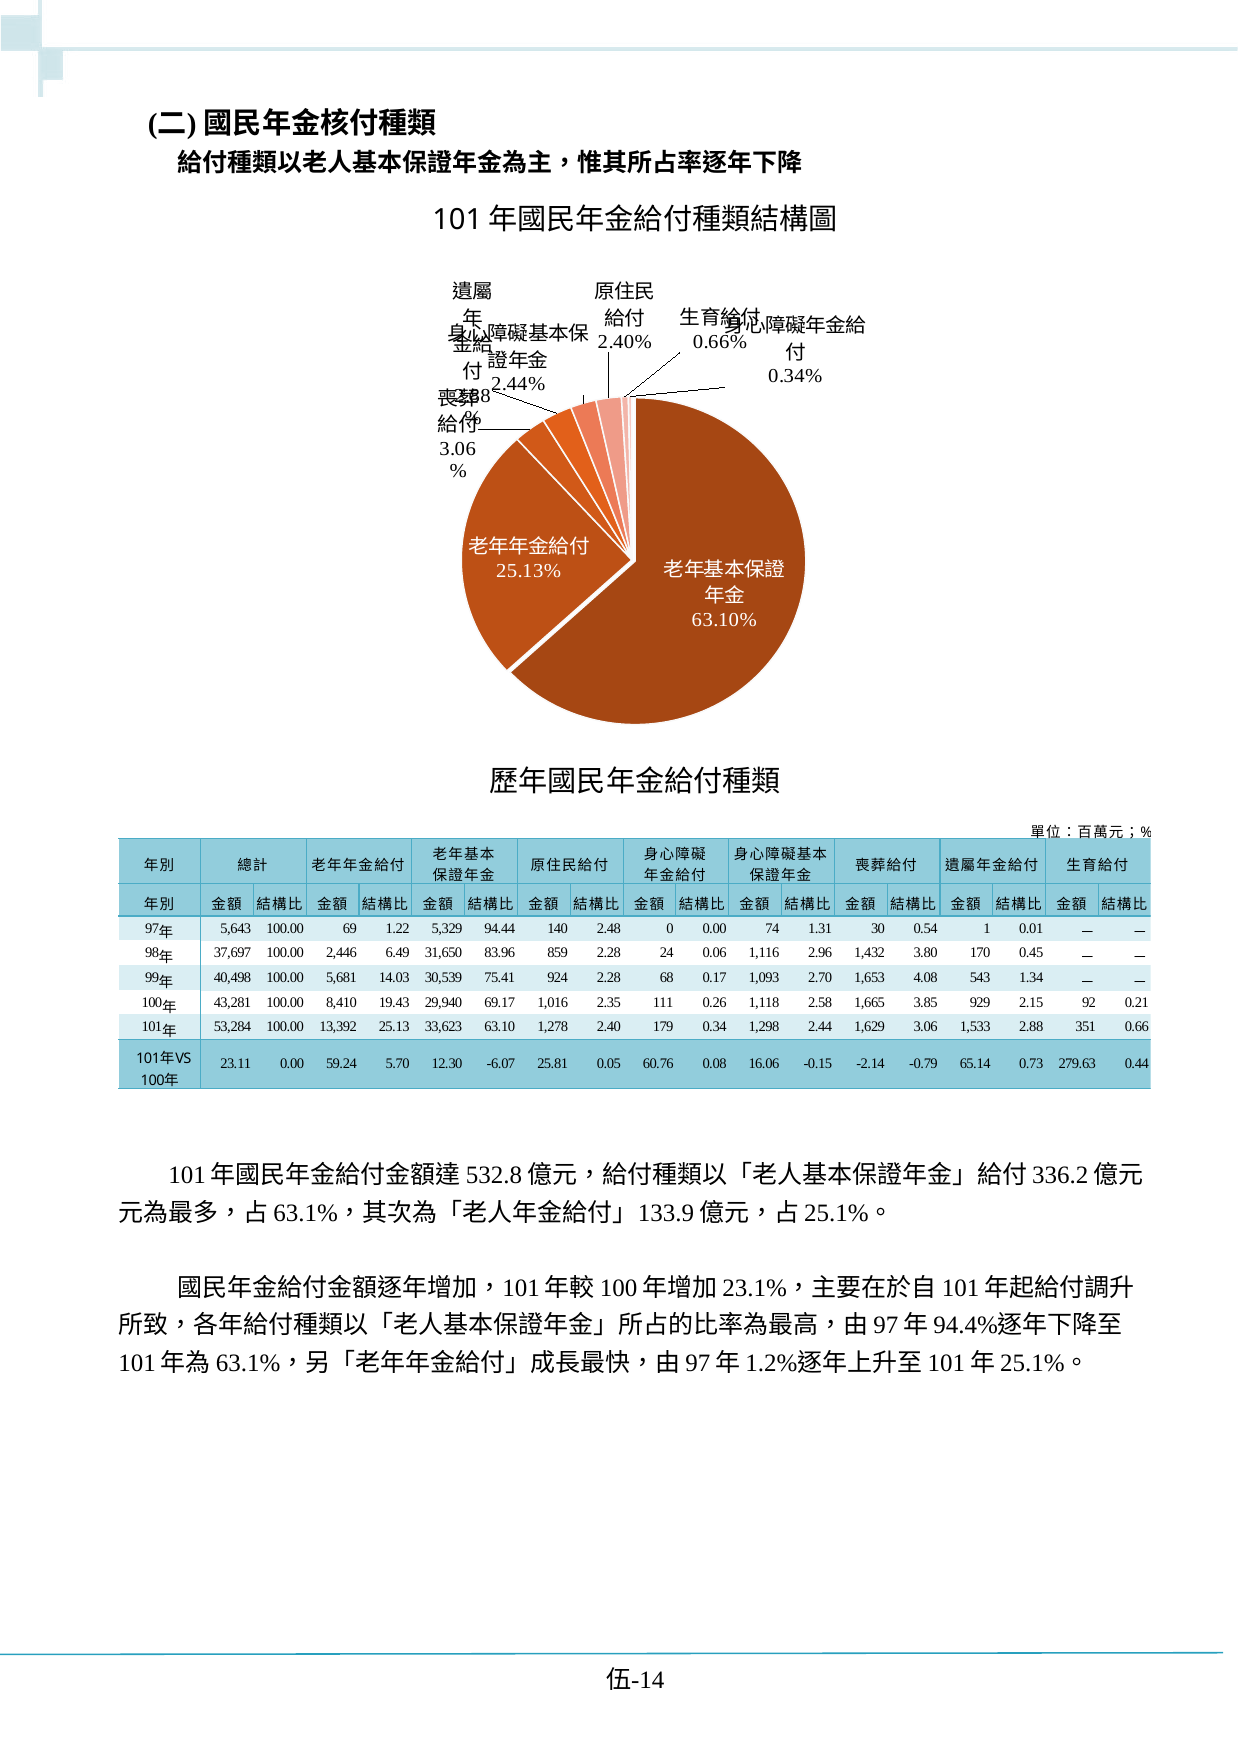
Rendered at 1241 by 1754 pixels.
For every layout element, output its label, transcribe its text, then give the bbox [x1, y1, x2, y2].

text 給付種類以老人基本保證年金為主，惟其所占率逐年下降 [118, 142, 1152, 179]
subtitle (二) 國民年金核付種類 [118, 97, 1152, 142]
text 101年國民年金給付金額達532.8億元，給付種類以「老人基本保證年金」給付336.2億元元為最多，占63.1%，其次為「老人年金給付」133.9億元，占25.1%。 [118, 1154, 1152, 1229]
text 歷年國民年金給付種類 [118, 742, 1152, 817]
text 國民年金給付金額逐年增加，101年較100年增加23.1%，主要在於自101年起給付調升所致，各年給付種類以「老人基本保證年金」所占的比率為最高，由97年94.4%逐年下降至101年為63.1%，另「老年年金給付」成長最快，由97年1.2%逐年上升至101年25.1%。 [118, 1267, 1152, 1379]
text 101年國民年金給付種類結構圖 [118, 179, 1152, 254]
